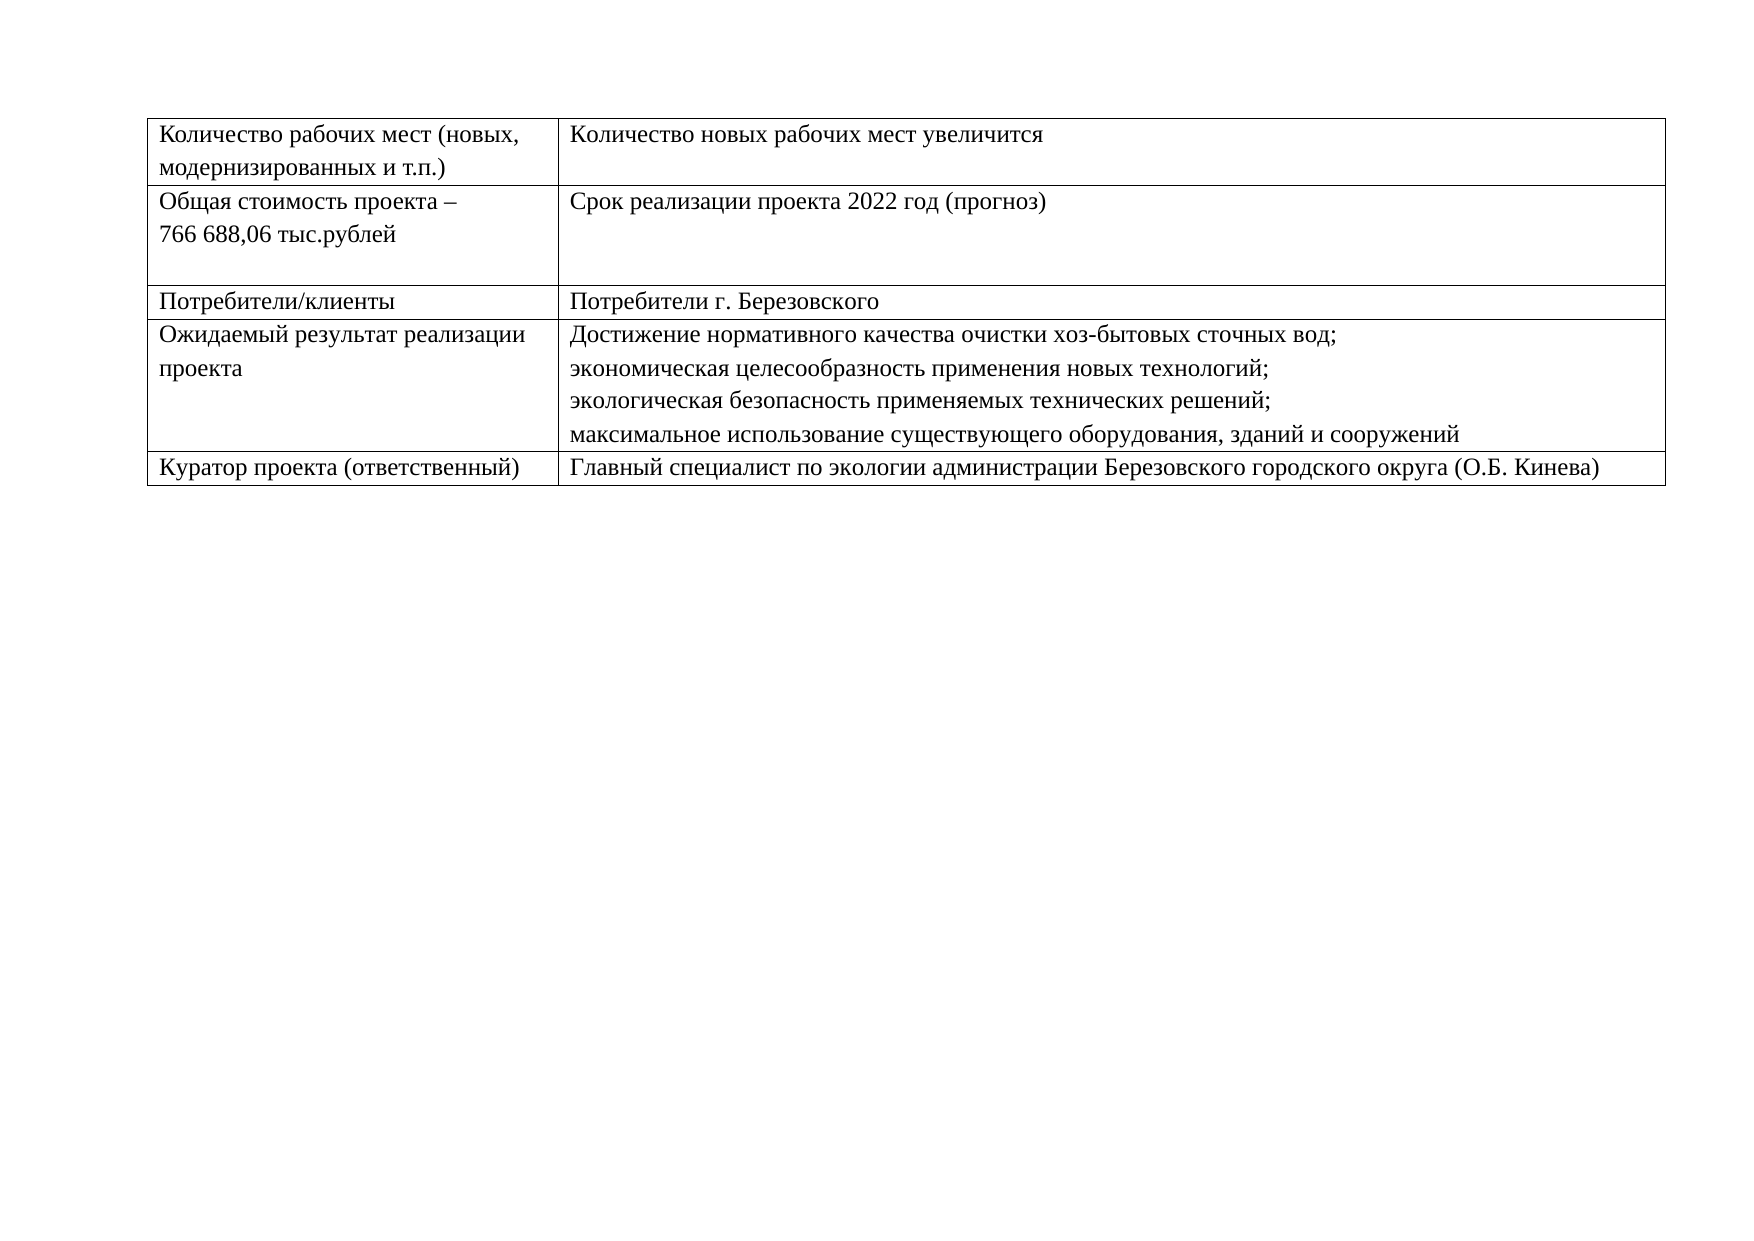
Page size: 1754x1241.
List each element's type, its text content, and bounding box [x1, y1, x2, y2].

table_cell Достижение нормативного качества очистки хоз-бытовых сточных вод; экономическая целесообразность применения новых технологий; экологическая безопасность применяемых технических решений; максимальное использование существующего оборудования, зданий и сооружений [559, 320, 1665, 451]
table_cell Потребители/клиенты [148, 286, 558, 318]
table_cell Количество рабочих мест (новых, модернизированных и т.п.) [148, 119, 558, 185]
table_cell Главный специалист по экологии администрации Березовского городского округа (О.Б. Кинева) [559, 452, 1665, 485]
table_cell Количество новых рабочих мест увеличится [559, 119, 1665, 185]
table_cell Общая стоимость проекта – 766 688,06 тыс.рублей [148, 186, 558, 285]
table_cell Срок реализации проекта 2022 год (прогноз) [559, 186, 1665, 285]
table_cell Куратор проекта (ответственный) [148, 452, 558, 485]
table_cell Потребители г. Березовского [559, 286, 1665, 318]
table_cell Ожидаемый результат реализации проекта [148, 320, 558, 451]
